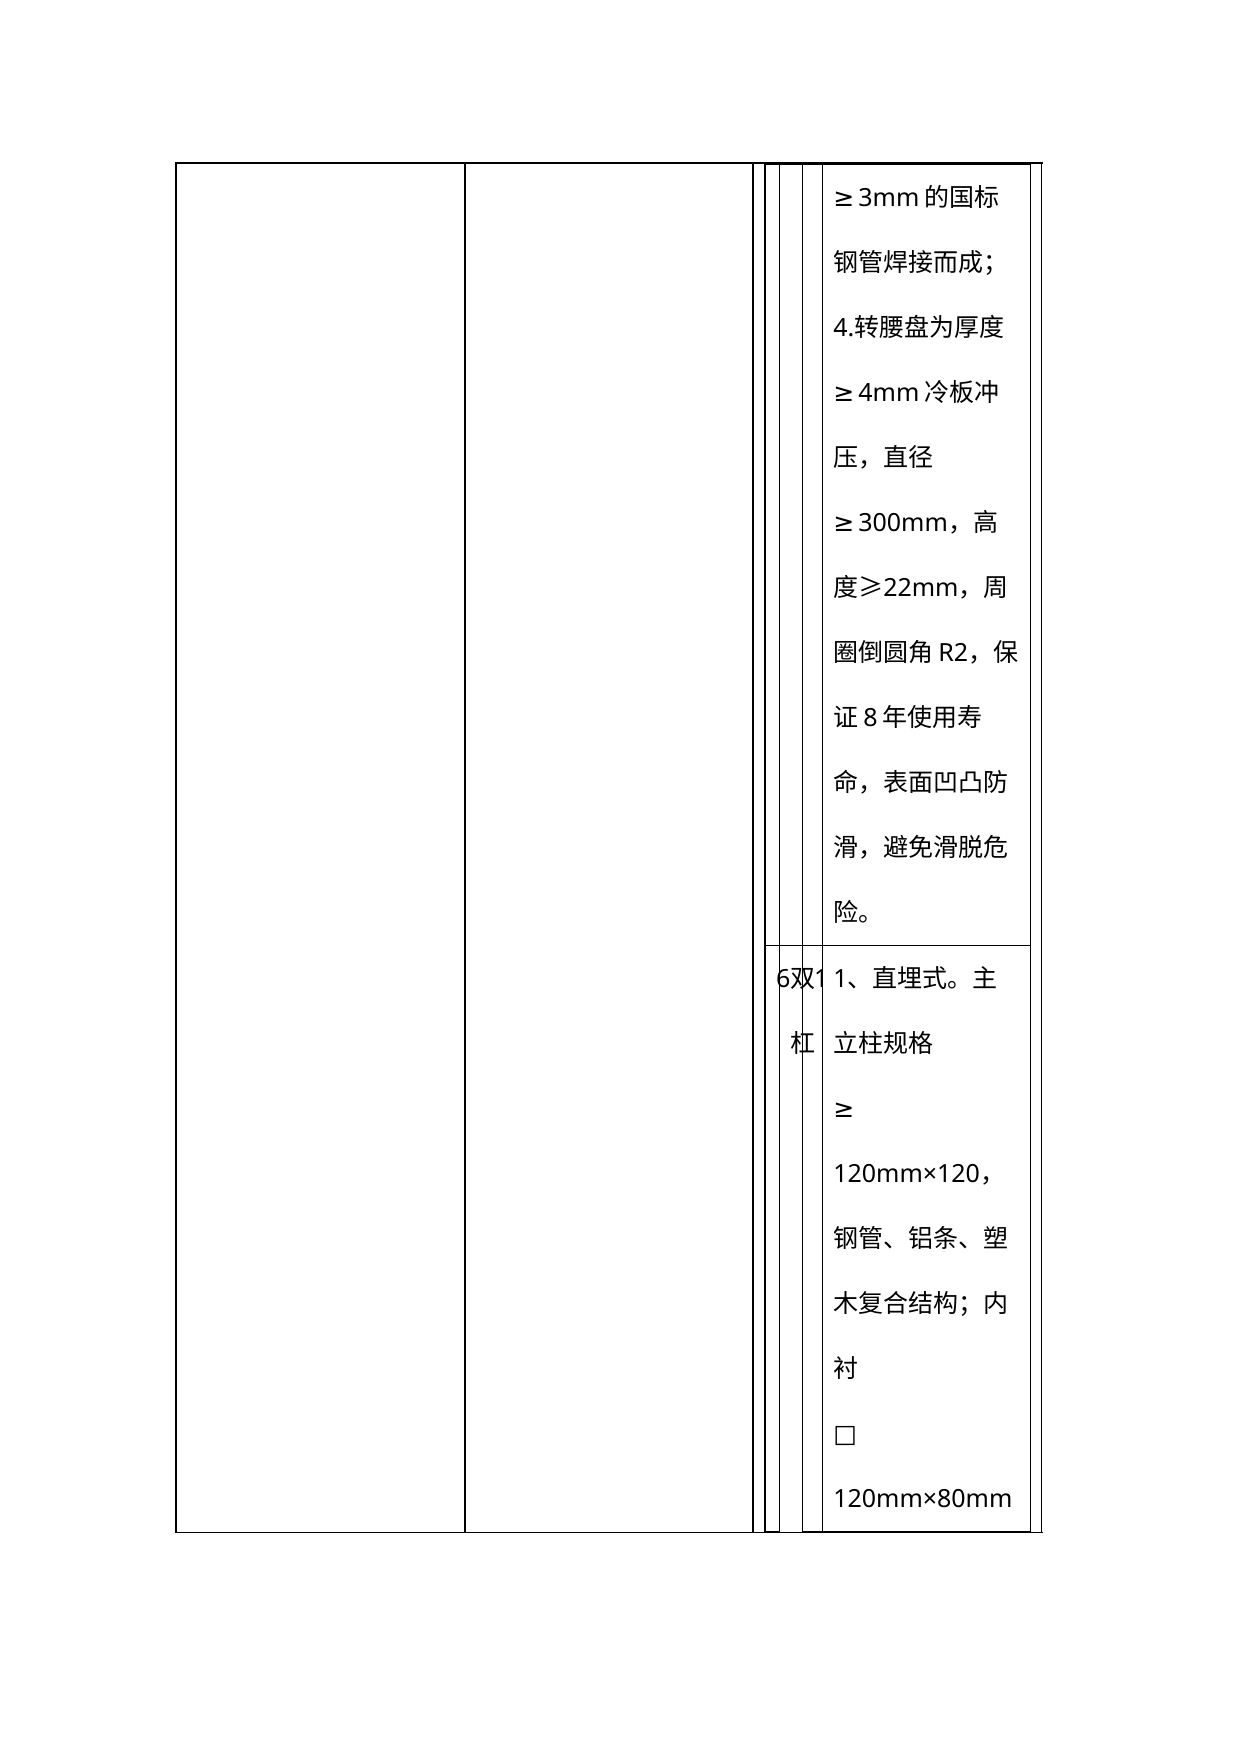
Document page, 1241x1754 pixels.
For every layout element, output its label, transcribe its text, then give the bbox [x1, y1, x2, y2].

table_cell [780, 946, 802, 1532]
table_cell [754, 164, 764, 1532]
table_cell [766, 165, 779, 945]
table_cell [803, 946, 822, 1531]
table_cell 1 [177, 164, 464, 1532]
table_cell [466, 164, 752, 1532]
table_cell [1031, 164, 1041, 1532]
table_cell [766, 946, 779, 1531]
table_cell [803, 165, 822, 945]
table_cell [823, 165, 1030, 945]
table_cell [780, 165, 802, 945]
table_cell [823, 946, 1030, 1531]
